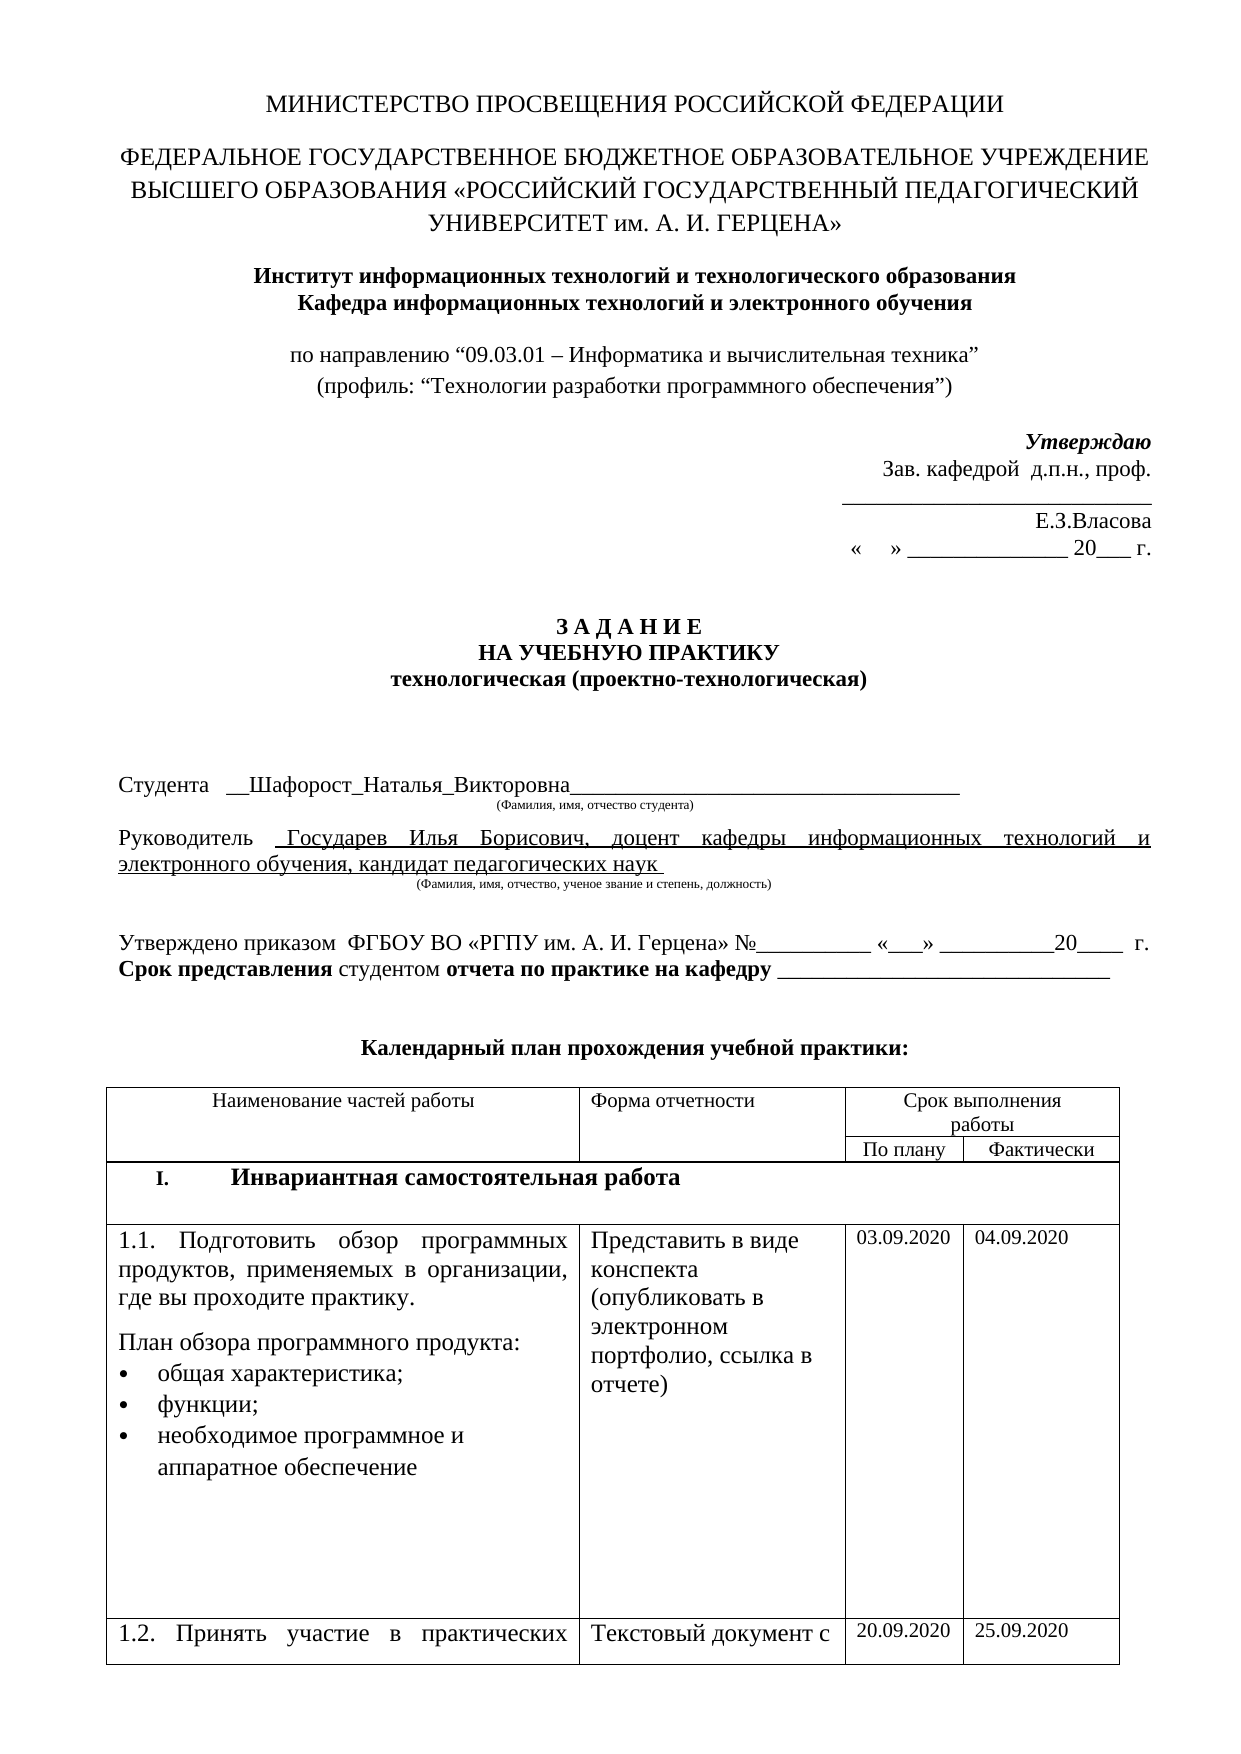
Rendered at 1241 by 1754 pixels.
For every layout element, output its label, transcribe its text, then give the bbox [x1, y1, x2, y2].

text Срок представления студентом отчета по практике на кафедру _____________________________ [118, 955, 1152, 982]
text Руководитель _Государев Илья Борисович, доцент кафедры информационных технологий и электронного обучения, кандидат педагогических наук [118, 823, 1152, 876]
text Календарный план прохождения учебной практики: [118, 1034, 1152, 1061]
text Кафедра информационных технологий и электронного обучения [118, 289, 1152, 315]
text З А Д А Н И Е [62, 613, 1152, 639]
table_cell Представить в виде конспекта (опубликовать в электронном портфолио, ссылка в отчете) [580, 1225, 845, 1617]
table_header Наименование частей работы [107, 1088, 579, 1161]
table_cell 1.1. Подготовить обзор программных продуктов, применяемых в организации, где вы проходите практику. План обзора программного продукта: общая характеристика; функции; необходимое программное и аппаратное обеспечение [107, 1225, 579, 1617]
table_header Срок выполнения работы [846, 1088, 1119, 1136]
table_cell 04.09.2020 [964, 1225, 1119, 1617]
text ФЕДЕРАЛЬНОЕ ГОСУДАРСТВЕННОЕ БЮДЖЕТНОЕ ОБРАЗОВАТЕЛЬНОЕ УЧРЕЖДЕНИЕ ВЫСШЕГО ОБРАЗОВАНИЯ «РОССИЙСКИЙ ГОСУДАРСТВЕННЫЙ ПЕДАГОГИЧЕСКИЙ УНИВЕРСИТЕТ им. А. И. ГЕРЦЕНА» [118, 142, 1152, 237]
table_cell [580, 1619, 845, 1664]
table_cell 03.09.2020 [846, 1225, 963, 1617]
text НА УЧЕБНУЮ ПРАКТИКУ [62, 639, 1152, 665]
table_cell Фактически [964, 1137, 1119, 1161]
text Институт информационных технологий и технологического образования [118, 262, 1152, 289]
text ___________________________ [62, 481, 1152, 507]
table_header Форма отчетности [580, 1088, 845, 1161]
text Е.З.Власова [62, 507, 1152, 534]
table_cell Инвариантная самостоятельная работа [107, 1163, 1119, 1224]
text (Фамилия, имя, отчество, ученое звание и степень, должность) [118, 876, 1152, 903]
text (профиль: “Технологии разработки программного обеспечения”) [118, 372, 1152, 398]
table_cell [107, 1619, 579, 1664]
text технологическая (проектно-технологическая) [62, 665, 1152, 692]
text « » ______________ 20___ г. [62, 534, 1152, 560]
text Зав. кафедрой д.п.н., проф. [62, 454, 1152, 481]
text (Фамилия, имя, отчество студента) [418, 797, 1152, 823]
text Студента __Шафорост_Наталья_Викторовна__________________________________ [118, 771, 1152, 797]
table_cell По плану [846, 1137, 963, 1161]
text по направлению “09.03.01 – Информатика и вычислительная техника” [118, 341, 1152, 368]
table_cell 25.09.2020 [964, 1619, 1119, 1664]
text МИНИСТЕРСТВО ПРОСВЕЩЕНИЯ РОССИЙСКОЙ ФЕДЕРАЦИИ [118, 89, 1152, 117]
text Утверждено приказом ФГБОУ ВО «РГПУ им. А. И. Герцена» №__________ «___» __________20____ г. [118, 929, 1152, 955]
text Утверждаю [62, 428, 1152, 454]
table_cell 20.09.2020 [846, 1619, 963, 1664]
